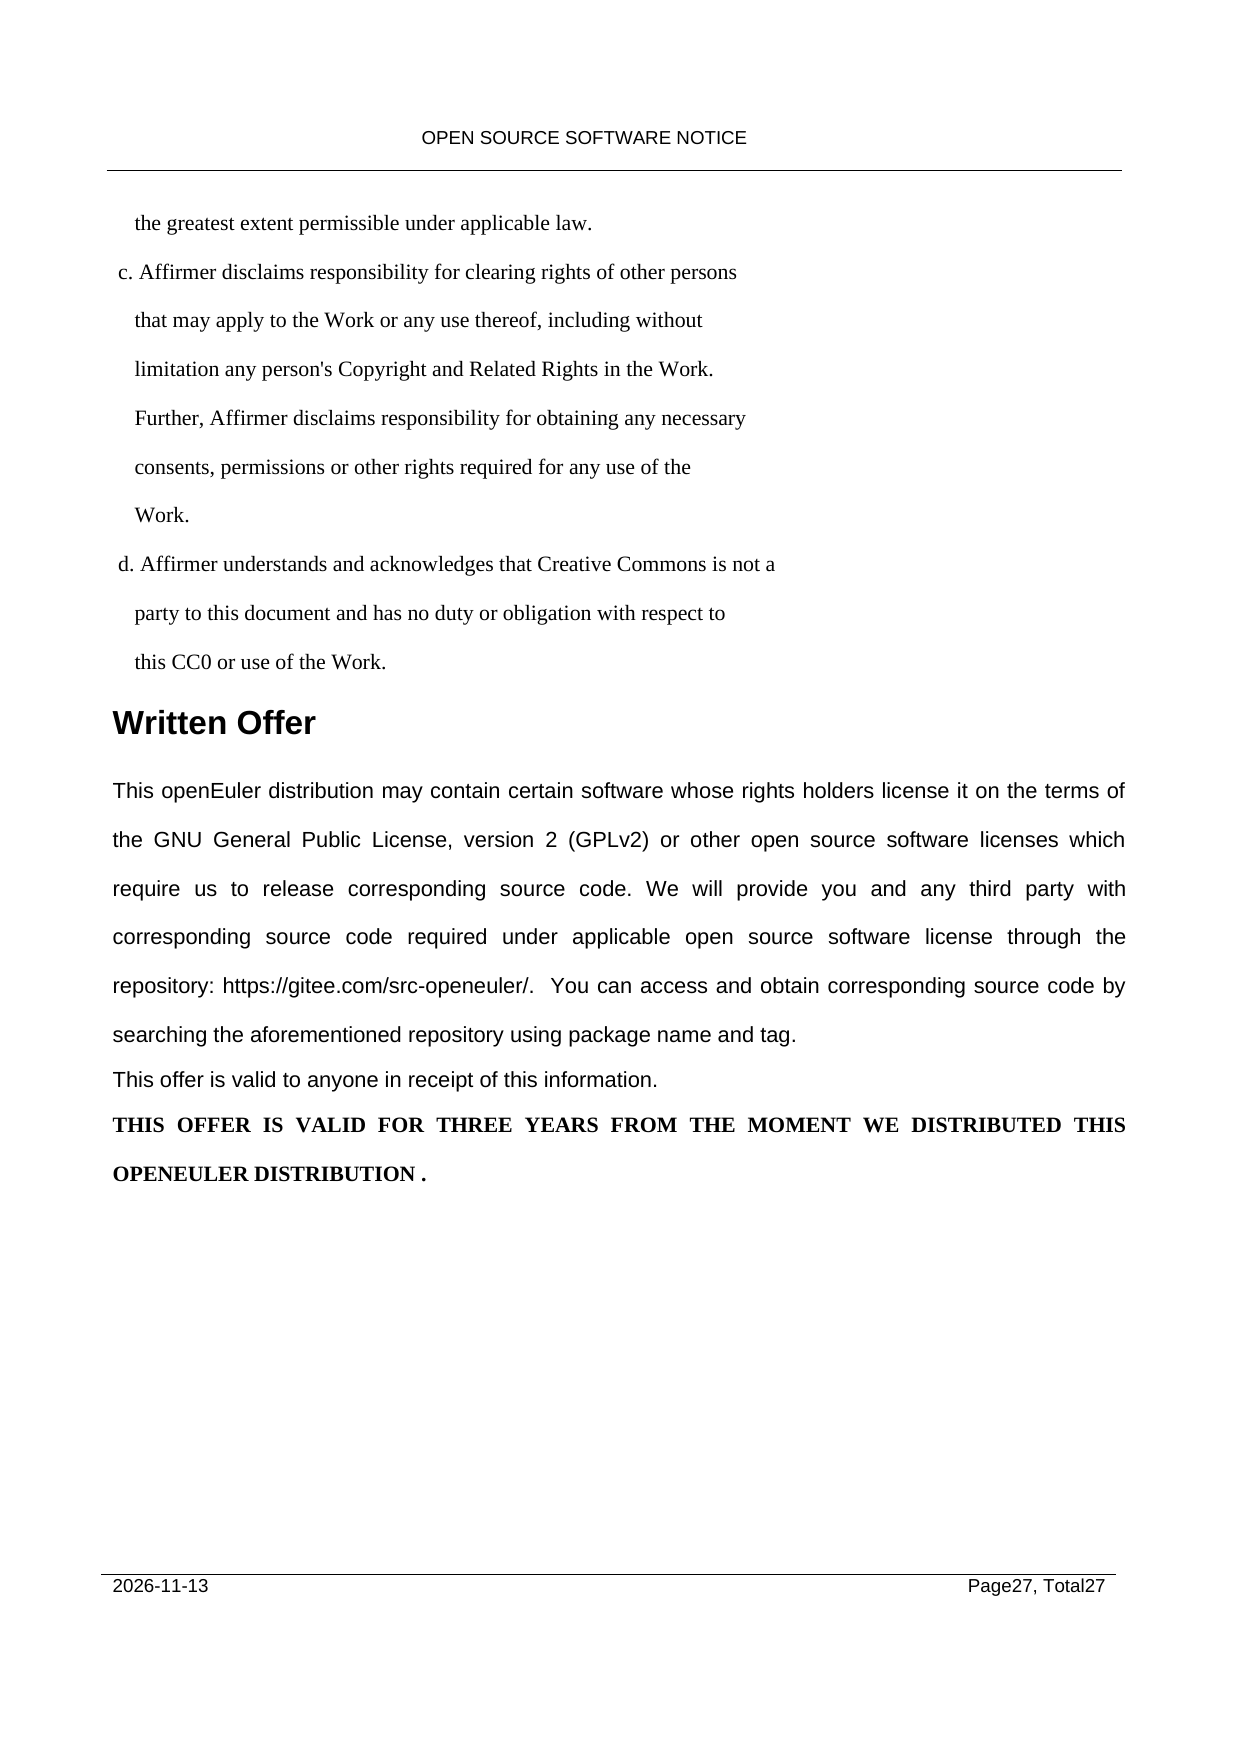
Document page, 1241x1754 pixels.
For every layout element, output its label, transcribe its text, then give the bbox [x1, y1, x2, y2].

text This openEuler distribution may contain certain software whose rights holders license it on the terms of the GNU General Public License, version 2 (GPLv2) or other open source software licenses which require us to release corresponding source code. We will provide you and any third party with corresponding source code required under applicable open source software license through the repository: https://gitee.com/src-openeuler/. You can access and obtain corresponding source code by searching the aforementioned repository using package name and tag. [112, 774, 1128, 1051]
text Written Offer [112, 690, 1128, 755]
text This offer is valid to anyone in receipt of this information. [112, 1063, 1128, 1096]
text THIS OFFER IS VALID FOR THREE YEARS FROM THE MOMENT WE DISTRIBUTED THIS OPENEULER DISTRIBUTION . [112, 1108, 1128, 1189]
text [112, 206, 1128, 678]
